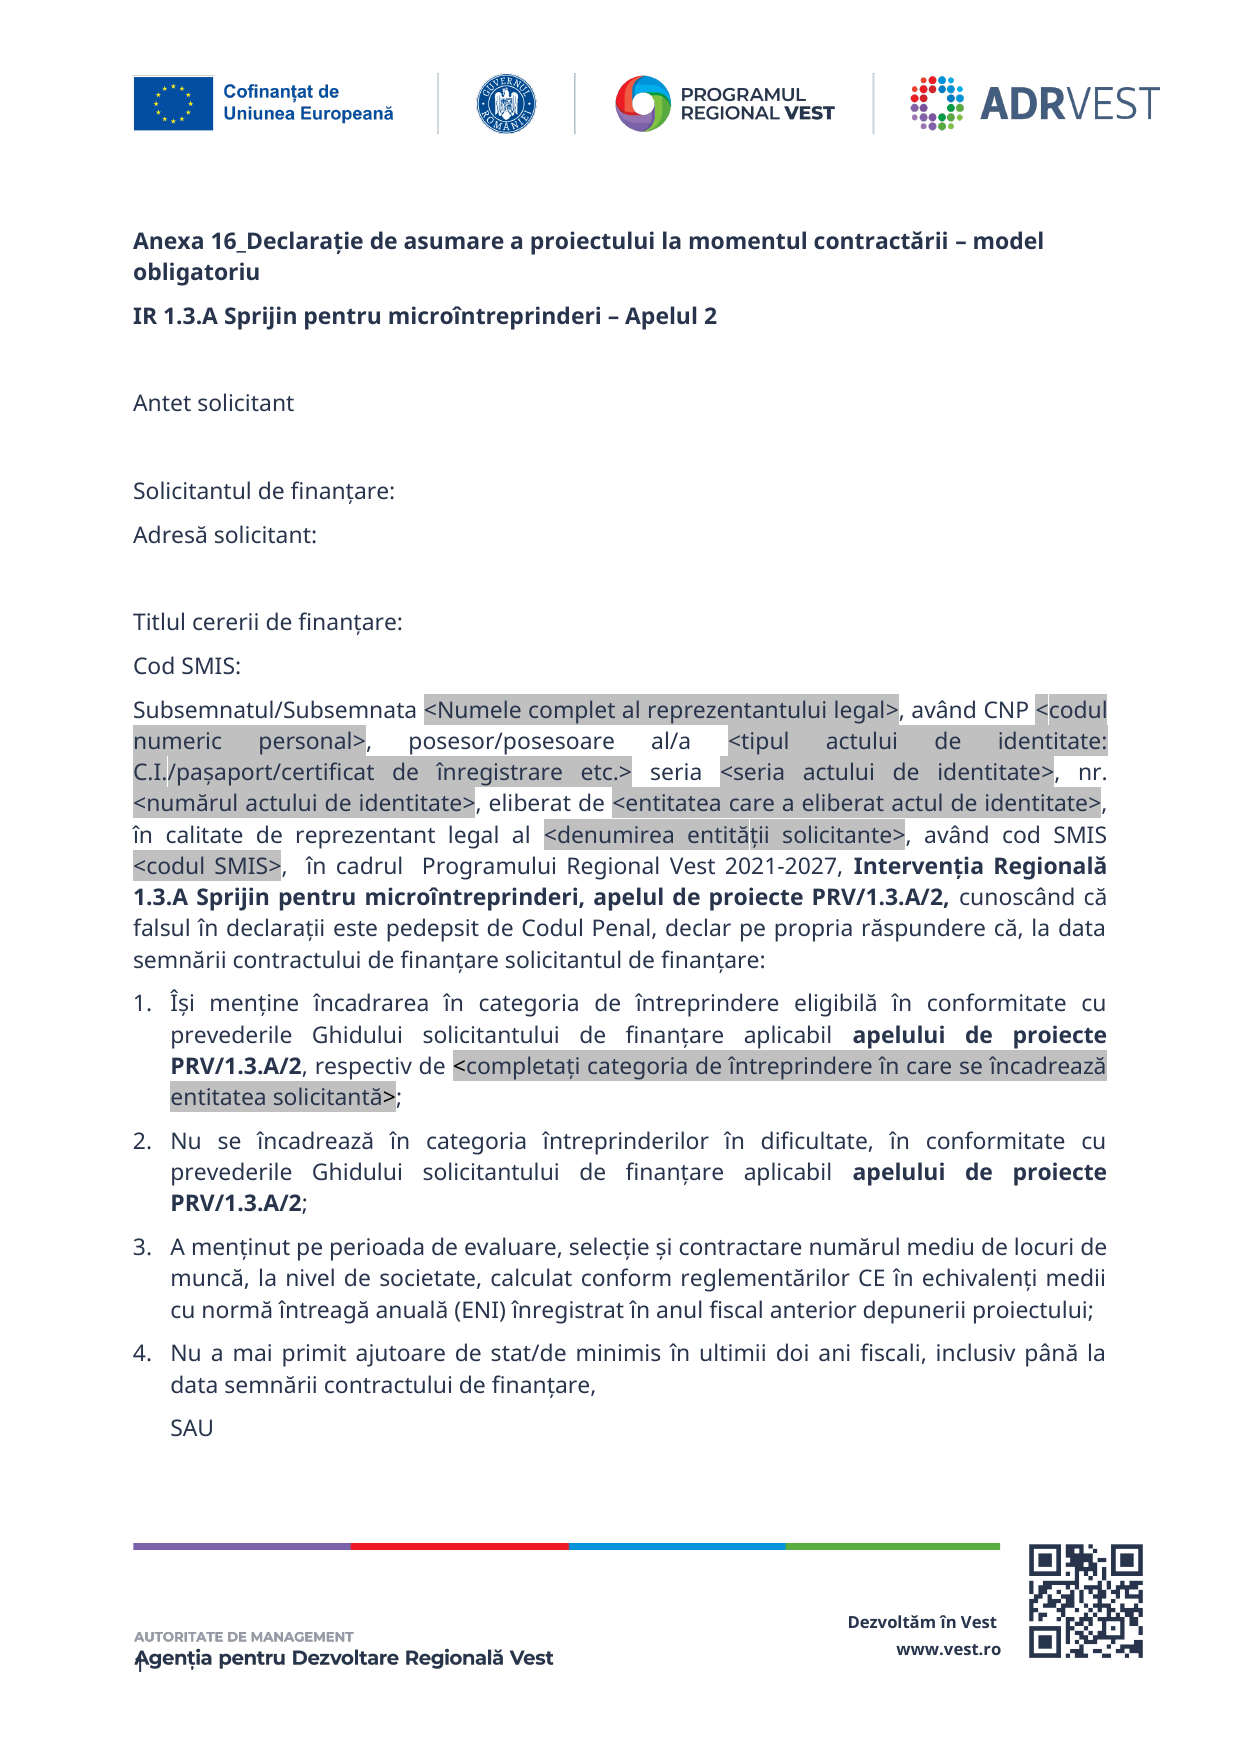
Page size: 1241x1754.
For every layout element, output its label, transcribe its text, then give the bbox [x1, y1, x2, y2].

picture [1020, 1536, 1152, 1667]
text Titlul cererii de finanțare: [133, 606, 1107, 637]
picture [132, 73, 1160, 134]
list Nu se încadrează în categoria întreprinderilor în dificultate, în conformitate cu prevederile Ghidului solicitantului de finanțare aplicabil apelului de proiecte PRV/1.3.A/2; [133, 1125, 1107, 1218]
list Nu a mai primit ajutoare de stat/de minimis în ultimii doi ani fiscali, inclusiv până la data semnării contractului de finanțare, [133, 1337, 1107, 1400]
list SAU [170, 1412, 1107, 1443]
text Solicitantul de finanțare: [133, 475, 1107, 506]
list A menținut pe perioada de evaluare, selecție și contractare numărul mediu de locuri de muncă, la nivel de societate, calculat conform reglementărilor CE în echivalenți medii cu normă întreagă anuală (ENI) înregistrat în anul fiscal anterior depunerii proiectului; [133, 1231, 1107, 1325]
text Subsemnatul/Subsemnata <Numele complet al reprezentantului legal>, având CNP <codul numeric personal>, posesor/posesoare al/a <tipul actului de identitate: C.I./pașaport/certificat de înregistrare etc.> seria <seria actului de identitate>, nr. <numărul actului de identitate>, eliberat de <entitatea care a eliberat actul de identitate>, în calitate de reprezentant legal al <denumirea entității solicitante>, având cod SMIS <codul SMIS>, în cadrul Programului Regional Vest 2021-2027, Intervenția Regională 1.3.A Sprijin pentru microîntreprinderi, apelul de proiecte PRV/1.3.A/2, cunoscând că falsul în declarații este pedepsit de Codul Penal, declar pe propria răspundere că, la data semnării contractului de finanțare solicitantul de finanțare: [133, 693, 1107, 787]
text Cod SMIS: [133, 650, 1107, 681]
text Subsemnatul/Subsemnata <Numele complet al reprezentantului legal>, având CNP <codul numeric personal>, posesor/posesoare al/a <tipul actului de identitate: C.I./pașaport/certificat de înregistrare etc.> seria <seria actului de identitate>, nr. <numărul actului de identitate>, eliberat de <entitatea care a eliberat actul de identitate>, în calitate de reprezentant legal al <denumirea entității solicitante>, având cod SMIS <codul SMIS>, în cadrul Programului Regional Vest 2021-2027, Intervenția Regională 1.3.A Sprijin pentru microîntreprinderi, apelul de proiecte PRV/1.3.A/2, cunoscând că falsul în declarații este pedepsit de Codul Penal, declar pe propria răspundere că, la data semnării contractului de finanțare solicitantul de finanțare: [133, 756, 1107, 975]
text Antet solicitant [133, 387, 1107, 418]
text Adresă solicitant: [133, 518, 1107, 550]
text IR 1.3.A Sprijin pentru microîntreprinderi – Apelul 2 [133, 300, 1107, 331]
text Anexa 16_Declarație de asumare a proiectului la momentul contractării – model obligatoriu [133, 225, 1107, 287]
list Își menține încadrarea în categoria de întreprindere eligibilă în conformitate cu prevederile Ghidului solicitantului de finanțare aplicabil apelului de proiecte PRV/1.3.A/2, respectiv de <completați categoria de întreprindere în care se încadrează entitatea solicitantă>; [133, 987, 1107, 1112]
